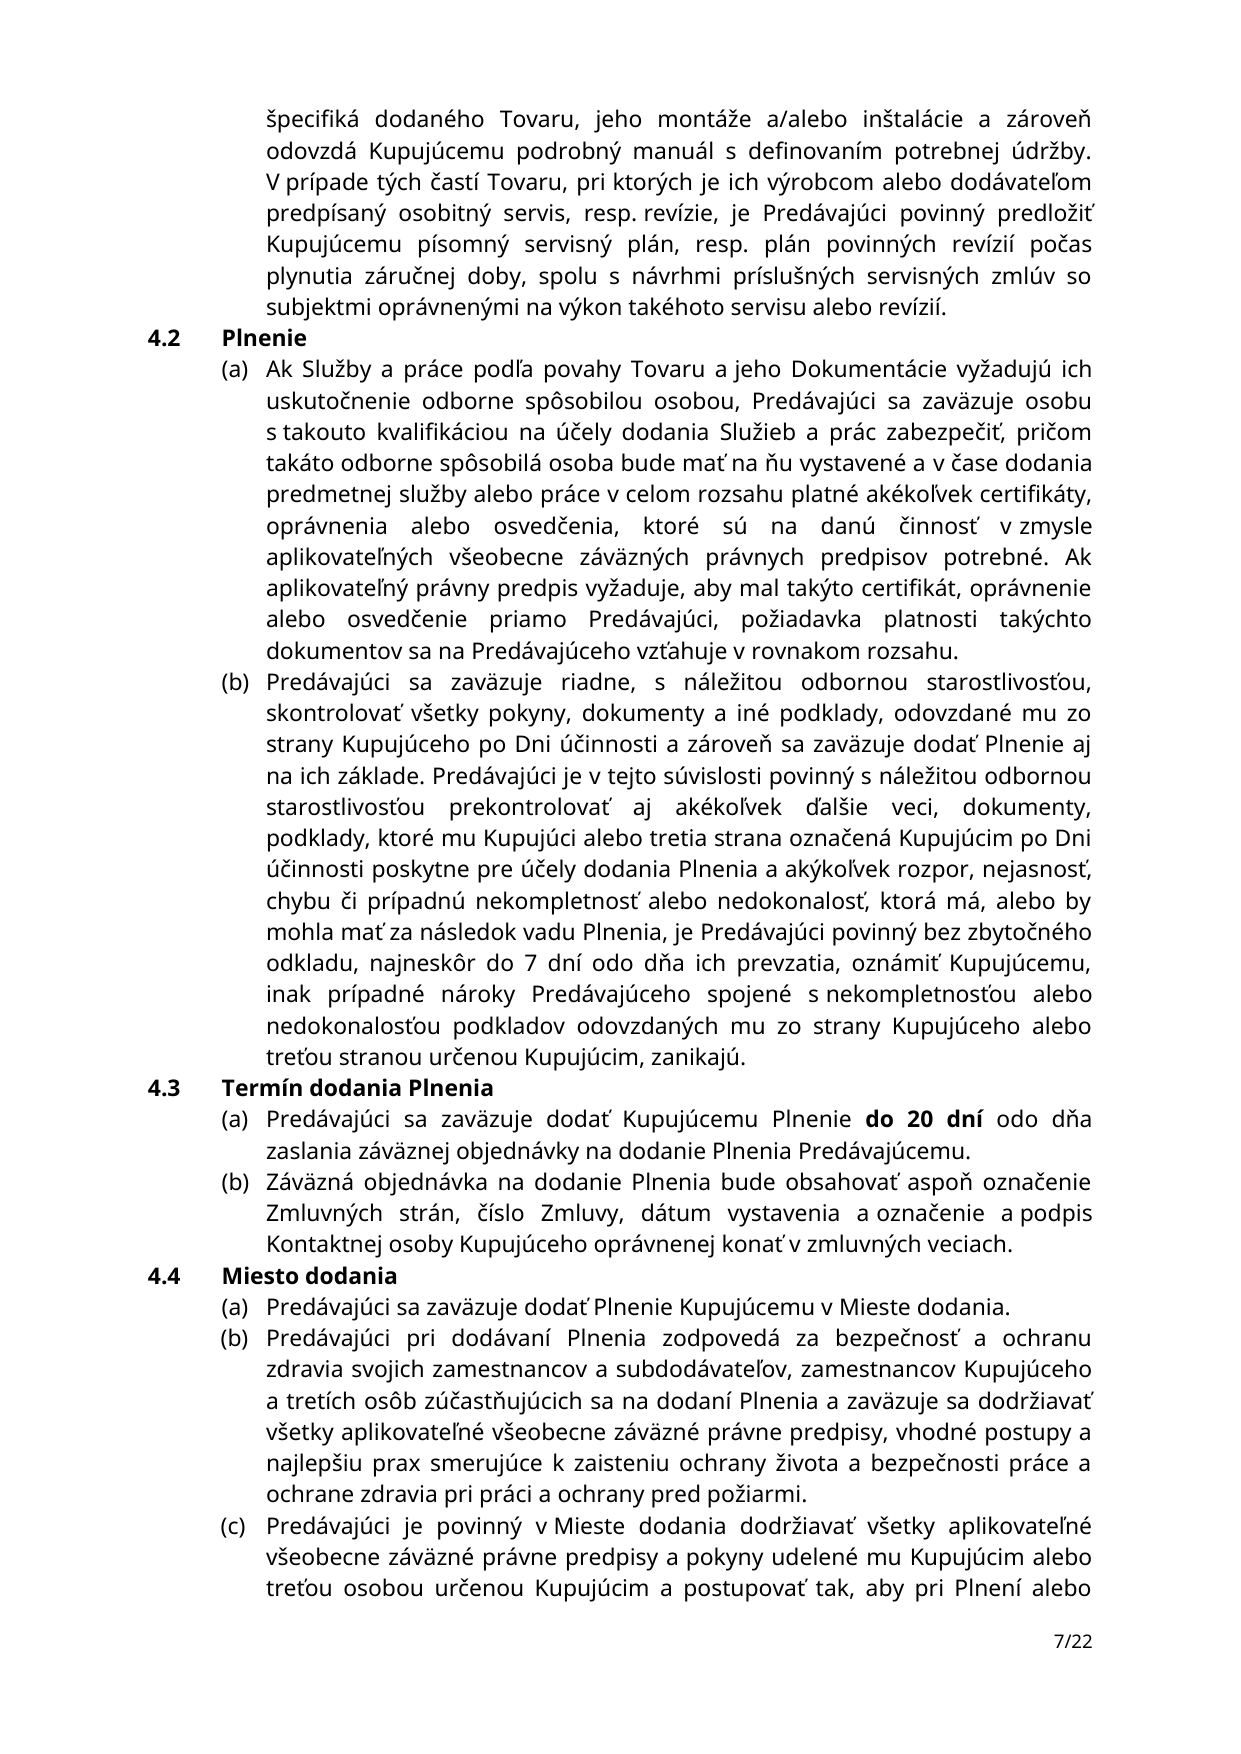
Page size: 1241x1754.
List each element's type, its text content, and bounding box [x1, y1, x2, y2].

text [266, 103, 1093, 322]
text (a) Predávajúci sa zaväzuje dodať Kupujúcemu Plnenie do 20 dní odo dňa zaslania záväznej objednávky na dodanie Plnenia Predávajúcemu. [221, 1103, 1093, 1166]
text 4.4 Miesto dodania [148, 1260, 1093, 1291]
text 4.2 Plnenie [148, 322, 1093, 353]
list Predávajúci pri dodávaní Plnenia zodpovedá za bezpečnosť a ochranu zdravia svojich zamestnancov a subdodávateľov, zamestnancov Kupujúceho a tretích osôb zúčastňujúcich sa na dodaní Plnenia a zaväzuje sa dodržiavať všetky aplikovateľné všeobecne záväzné právne predpisy, vhodné postupy a najlepšiu prax smerujúce k zaisteniu ochrany života a bezpečnosti práce a ochrane zdravia pri práci a ochrany pred požiarmi. [220, 1322, 1093, 1510]
text (b) Záväzná objednávka na dodanie Plnenia bude obsahovať aspoň označenie Zmluvných strán, číslo Zmluvy, dátum vystavenia a označenie a podpis Kontaktnej osoby Kupujúceho oprávnenej konať v zmluvných veciach. [221, 1166, 1093, 1260]
text 4.3 Termín dodania Plnenia [148, 1072, 1093, 1103]
list Predávajúci sa zaväzuje dodať Plnenie Kupujúcemu v Mieste dodania. [221, 1291, 1093, 1322]
text (b) Predávajúci sa zaväzuje riadne, s náležitou odbornou starostlivosťou, skontrolovať všetky pokyny, dokumenty a iné podklady, odovzdané mu zo strany Kupujúceho po Dni účinnosti a zároveň sa zaväzuje dodať Plnenie aj na ich základe. Predávajúci je v tejto súvislosti povinný s náležitou odbornou starostlivosťou prekontrolovať aj akékoľvek ďalšie veci, dokumenty, podklady, ktoré mu Kupujúci alebo tretia strana označená Kupujúcim po Dni účinnosti poskytne pre účely dodania Plnenia a akýkoľvek rozpor, nejasnosť, chybu či prípadnú nekompletnosť alebo nedokonalosť, ktorá má, alebo by mohla mať za následok vadu Plnenia, je Predávajúci povinný bez zbytočného odkladu, najneskôr do 7 dní odo dňa ich prevzatia, oznámiť Kupujúcemu, inak prípadné nároky Predávajúceho spojené s nekompletnosťou alebo nedokonalosťou podkladov odovzdaných mu zo strany Kupujúceho alebo treťou stranou určenou Kupujúcim, zanikajú. [221, 666, 1093, 1072]
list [220, 1510, 1093, 1603]
text (a) Ak Služby a práce podľa povahy Tovaru a jeho Dokumentácie vyžadujú ich uskutočnenie odborne spôsobilou osobou, Predávajúci sa zaväzuje osobu s takouto kvalifikáciou na účely dodania Služieb a prác zabezpečiť, pričom takáto odborne spôsobilá osoba bude mať na ňu vystavené a v čase dodania predmetnej služby alebo práce v celom rozsahu platné akékoľvek certifikáty, oprávnenia alebo osvedčenia, ktoré sú na danú činnosť v zmysle aplikovateľných všeobecne záväzných právnych predpisov potrebné. Ak aplikovateľný právny predpis vyžaduje, aby mal takýto certifikát, oprávnenie alebo osvedčenie priamo Predávajúci, požiadavka platnosti takýchto dokumentov sa na Predávajúceho vzťahuje v rovnakom rozsahu. [221, 353, 1093, 666]
